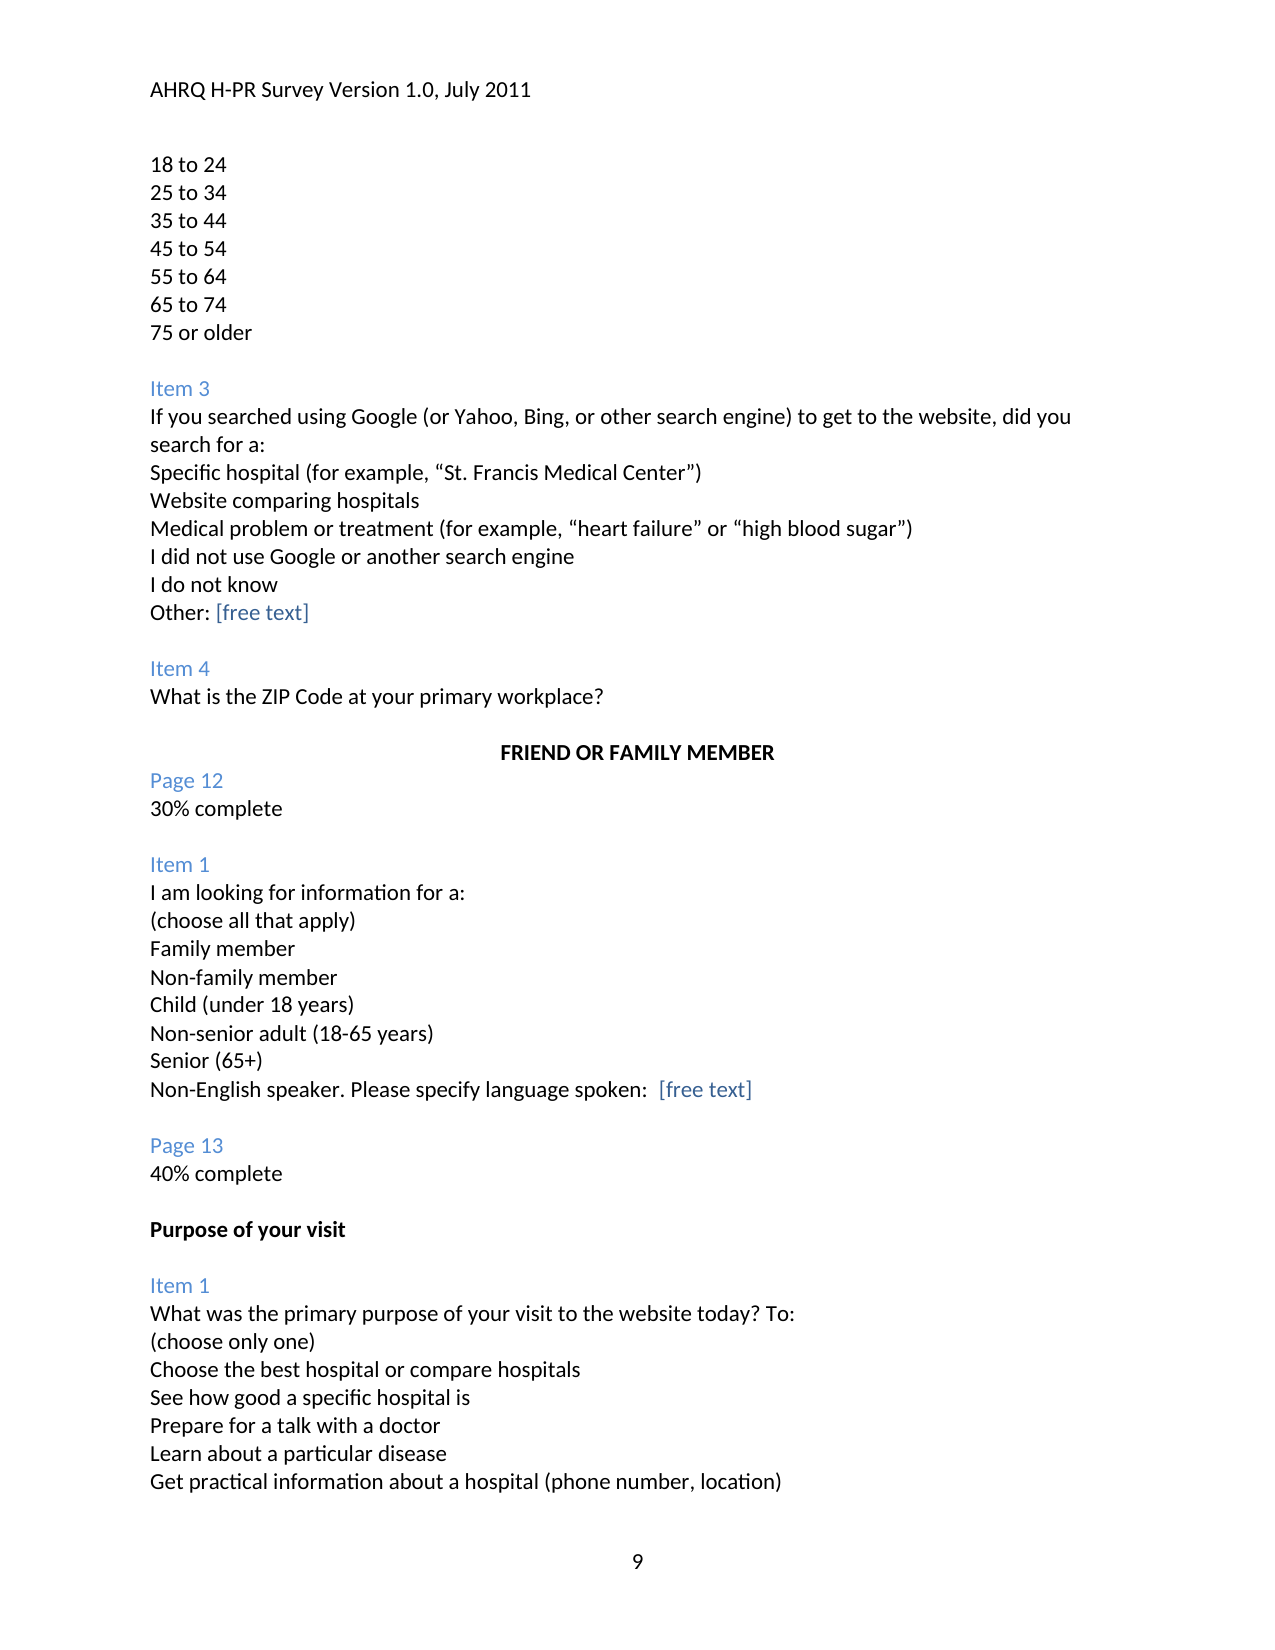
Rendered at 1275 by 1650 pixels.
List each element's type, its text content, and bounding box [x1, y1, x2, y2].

text 65 to 74 [150, 290, 1125, 318]
text If you searched using Google (or Yahoo, Bing, or other search engine) to get to the website, did you search for a: [150, 402, 1125, 458]
text Page 12 [150, 766, 1125, 794]
text Item 4 [150, 654, 1125, 682]
text Other: [free text] [150, 598, 1125, 626]
text 75 or older [150, 318, 1125, 346]
text 45 to 54 [150, 234, 1125, 262]
text Learn about a particular disease [150, 1439, 1125, 1467]
text I do not know [150, 570, 1125, 598]
text (choose only one) [150, 1327, 1125, 1355]
text Page 13 [150, 1131, 1125, 1159]
text Prepare for a talk with a doctor [150, 1411, 1125, 1439]
text 55 to 64 [150, 262, 1125, 290]
text 30% complete [150, 794, 1125, 822]
text Family member [150, 934, 1125, 963]
text Non-English speaker. Please specify language spoken: [free text] [150, 1075, 1125, 1103]
text FRIEND OR FAMILY MEMBER [150, 738, 1125, 766]
text Item 1 [150, 1271, 1125, 1299]
text What was the primary purpose of your visit to the website today? To: [150, 1299, 1125, 1327]
text 25 to 34 [150, 178, 1125, 206]
text Choose the best hospital or compare hospitals [150, 1355, 1125, 1383]
text Purpose of your visit [150, 1215, 1125, 1243]
text What is the ZIP Code at your primary workplace? [150, 682, 1125, 710]
text See how good a specific hospital is [150, 1383, 1125, 1411]
text Non-family member [150, 963, 1125, 991]
text (choose all that apply) [150, 907, 1125, 934]
text Item 3 [150, 374, 1125, 402]
text Medical problem or treatment (for example, “heart failure” or “high blood sugar”) [150, 514, 1125, 542]
text Non-senior adult (18-65 years) [150, 1019, 1125, 1047]
text Child (under 18 years) [150, 991, 1125, 1019]
text I did not use Google or another search engine [150, 542, 1125, 570]
text 40% complete [150, 1159, 1125, 1187]
text 35 to 44 [150, 206, 1125, 234]
text Website comparing hospitals [150, 486, 1125, 514]
text 18 to 24 [150, 150, 1125, 178]
text I am looking for information for a: [150, 878, 1125, 907]
text Senior (65+) [150, 1047, 1125, 1075]
text Specific hospital (for example, “St. Francis Medical Center”) [150, 458, 1125, 486]
text Item 1 [150, 851, 1125, 878]
text Get practical information about a hospital (phone number, location) [150, 1467, 1125, 1495]
